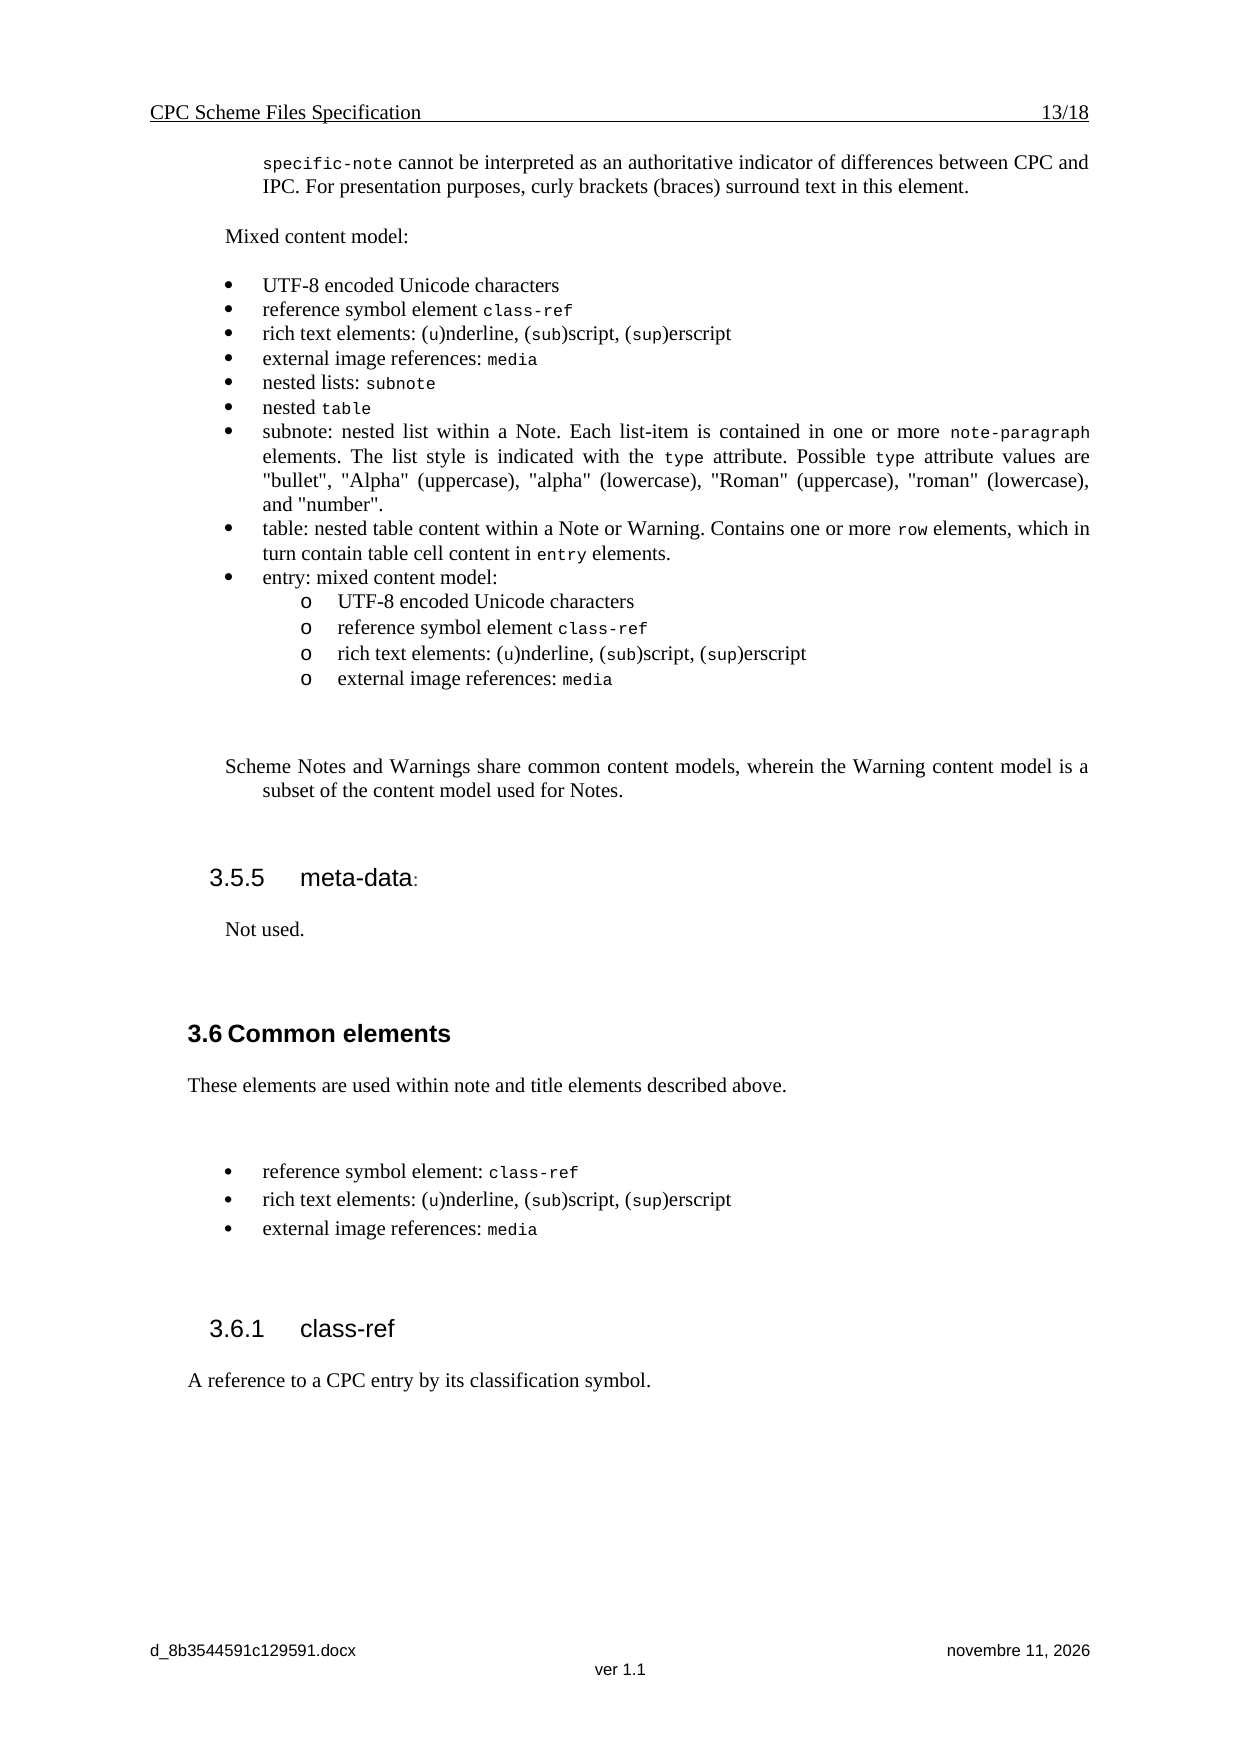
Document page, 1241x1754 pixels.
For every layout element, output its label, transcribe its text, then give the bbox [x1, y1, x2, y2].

subtitle external image references: media [225, 1216, 1090, 1240]
list nested table [225, 394, 1090, 419]
list UTF-8 encoded Unicode characters [300, 589, 1090, 615]
subtitle reference symbol element: class-ref [225, 1158, 1090, 1183]
text Mixed content model: [225, 223, 1090, 248]
list entry: mixed content model: [225, 565, 1090, 589]
subtitle class-ref [209, 1314, 1090, 1343]
subtitle meta-data: [209, 863, 1090, 892]
list reference symbol element class-ref [225, 297, 1090, 321]
list table: nested table content within a Note or Warning. Contains one or more row elements, which in turn contain table cell content in entry elements. [225, 516, 1090, 565]
list subnote: nested list within a Note. Each list-item is contained in one or more note-paragraph elements. The list style is indicated with the type attribute. Possible type attribute values are "bullet", "Alpha" (uppercase), "alpha" (lowercase), "Roman" (uppercase), "roman" (lowercase), and "number". [225, 419, 1090, 516]
list reference symbol element class-ref [300, 615, 1090, 641]
list external image references: media [225, 346, 1090, 370]
list rich text elements: (u)nderline, (sub)script, (sup)erscript [300, 641, 1090, 666]
list UTF-8 encoded Unicode characters [225, 273, 1090, 297]
subtitle Common elements [187, 1019, 1090, 1048]
subtitle rich text elements: (u)nderline, (sub)script, (sup)erscript [225, 1187, 1090, 1212]
text Not used. [225, 917, 1090, 941]
list nested lists: subnote [225, 370, 1090, 394]
text These elements are used within note and title elements described above. [187, 1073, 1090, 1097]
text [225, 150, 1090, 198]
text A reference to a CPC entry by its classification symbol. [187, 1368, 1090, 1392]
list rich text elements: (u)nderline, (sub)script, (sup)erscript [225, 321, 1090, 346]
text Scheme Notes and Warnings share common content models, wherein the Warning content model is a subset of the content model used for Notes. [225, 754, 1090, 802]
list external image references: media [300, 666, 1090, 692]
